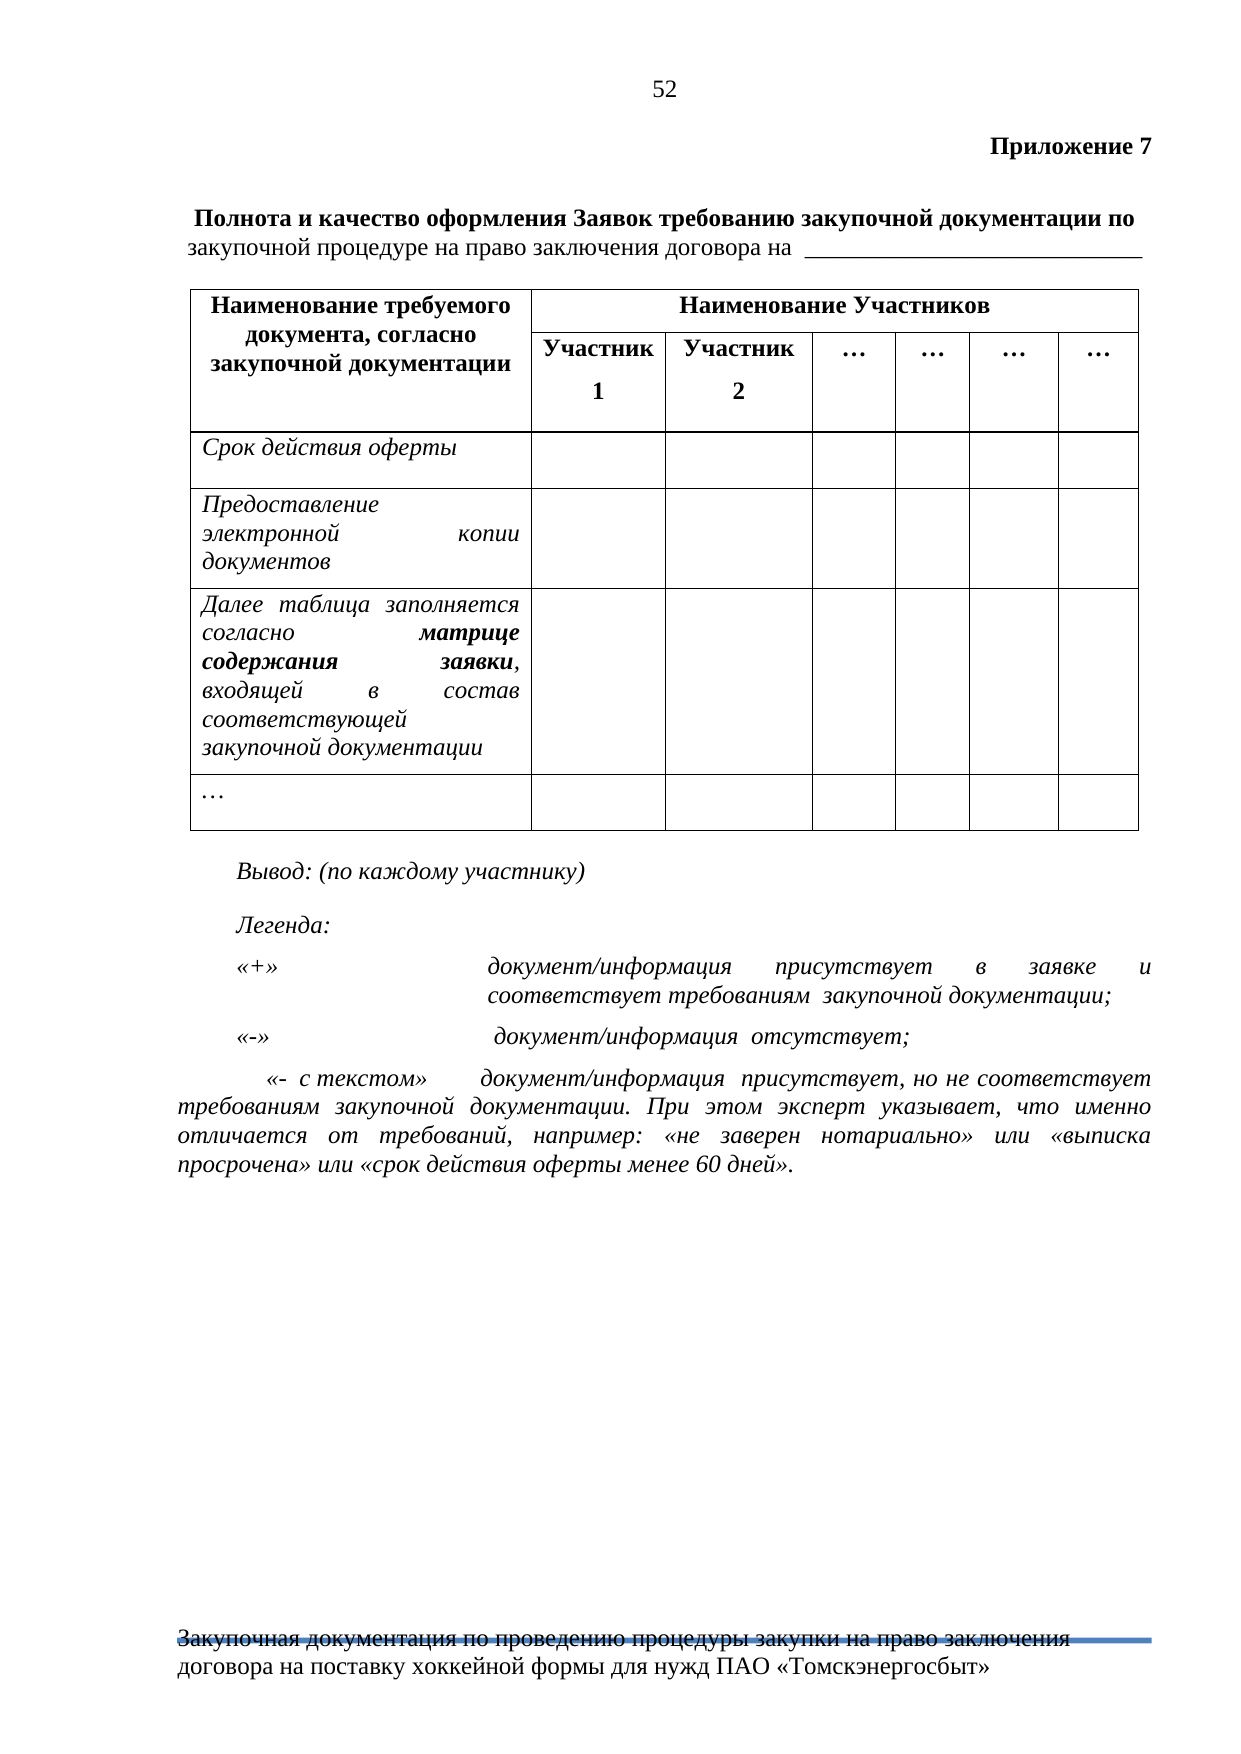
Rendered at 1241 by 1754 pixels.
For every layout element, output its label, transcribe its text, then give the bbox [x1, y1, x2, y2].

table_cell [666, 589, 812, 774]
table_cell [970, 489, 1058, 588]
table_cell [666, 489, 812, 588]
table_cell [1059, 589, 1138, 774]
table_header Наименование Участников [532, 290, 1138, 332]
table_cell [532, 775, 665, 830]
table_cell [532, 433, 665, 488]
text Приложение 7 [236, 131, 1152, 160]
table_cell [970, 775, 1058, 830]
table_cell [813, 489, 895, 588]
table_cell [896, 433, 969, 488]
table_cell [896, 489, 969, 588]
table_cell … [896, 333, 969, 431]
text «+» документ/информация присутствует в заявке и соответствует требованиям закупочной документации; [236, 951, 1152, 1009]
table_cell [813, 775, 895, 830]
table_cell [1059, 433, 1138, 488]
table_cell [970, 433, 1058, 488]
table_cell [532, 589, 665, 774]
table_cell Предоставление электронной копии документов [191, 489, 531, 588]
table_cell [666, 433, 812, 488]
table_cell Участник 1 [532, 333, 665, 431]
table_header Наименование требуемого документа, согласно закупочной документации [191, 290, 531, 431]
text «-» документ/информация отсутствует; [236, 1021, 1152, 1050]
table_cell [1059, 489, 1138, 588]
table_cell Срок действия оферты [191, 433, 531, 488]
text Полнота и качество оформления Заявок требованию закупочной документации по закупочной процедуре на право заключения договора на ___________________________ [177, 203, 1152, 261]
table_cell [813, 589, 895, 774]
table_cell Далее таблица заполняется согласно матрице содержания заявки, входящей в состав соответствующей закупочной документации [191, 589, 531, 774]
table_cell [896, 589, 969, 774]
table_cell [1059, 775, 1138, 830]
table_cell Участник 2 [666, 333, 812, 431]
text Вывод: (по каждому участнику) [177, 856, 1152, 885]
text Легенда: [177, 910, 1152, 939]
table_cell [970, 589, 1058, 774]
table_cell … [1059, 333, 1138, 431]
table_cell … [813, 333, 895, 431]
table_cell [666, 775, 812, 830]
table_cell … [191, 775, 531, 830]
table_cell … [970, 333, 1058, 431]
table_cell [896, 775, 969, 830]
text «- с текстом» документ/информация присутствует, но не соответствует требованиям закупочной документации. При этом эксперт указывает, что именно отличается от требований, например: «не заверен нотариально» или «выписка просрочена» или «срок действия оферты менее 60 дней». [177, 1063, 1152, 1178]
table_cell [532, 489, 665, 588]
table_cell [813, 433, 895, 488]
